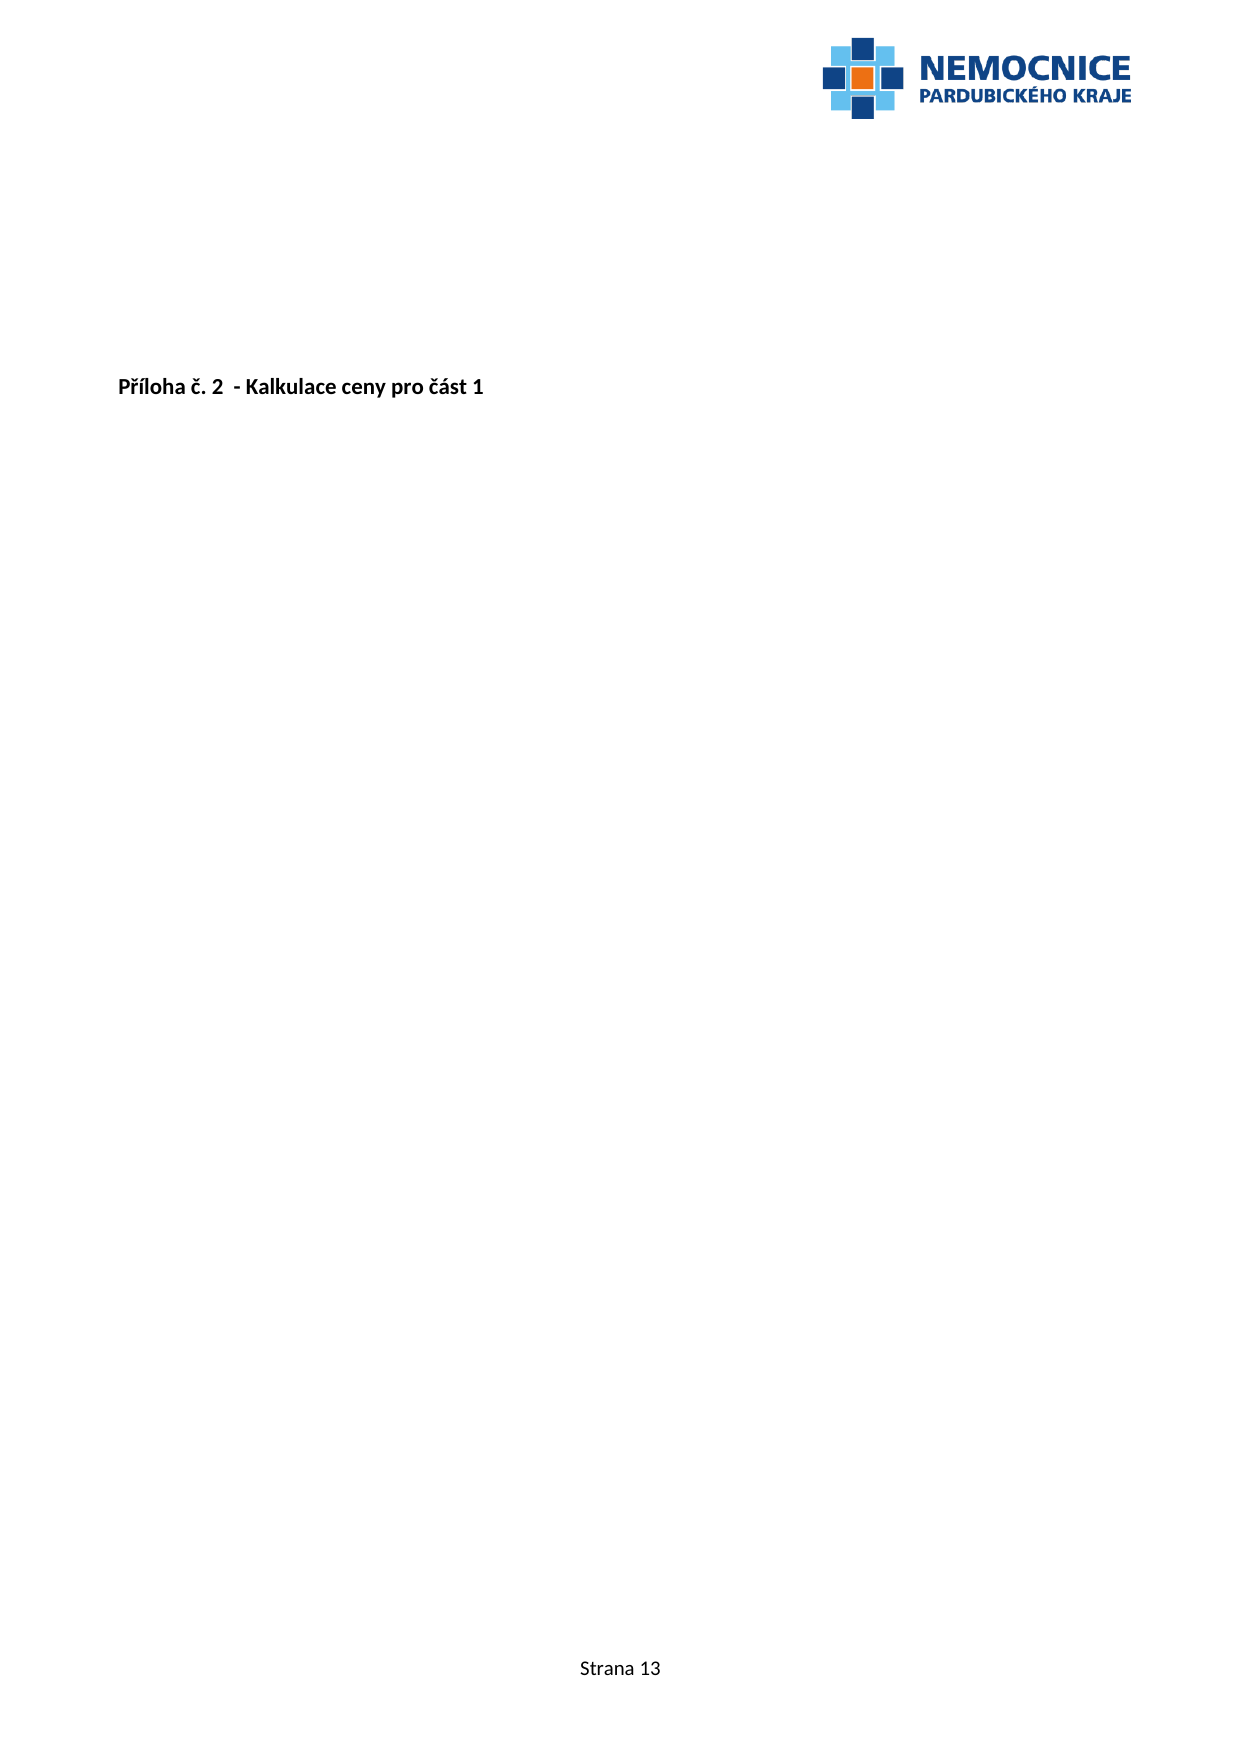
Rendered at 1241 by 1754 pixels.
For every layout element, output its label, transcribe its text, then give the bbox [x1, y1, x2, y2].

picture [821, 36, 1131, 120]
text Příloha č. 2 - Kalkulace ceny pro část 1 [118, 372, 1122, 400]
